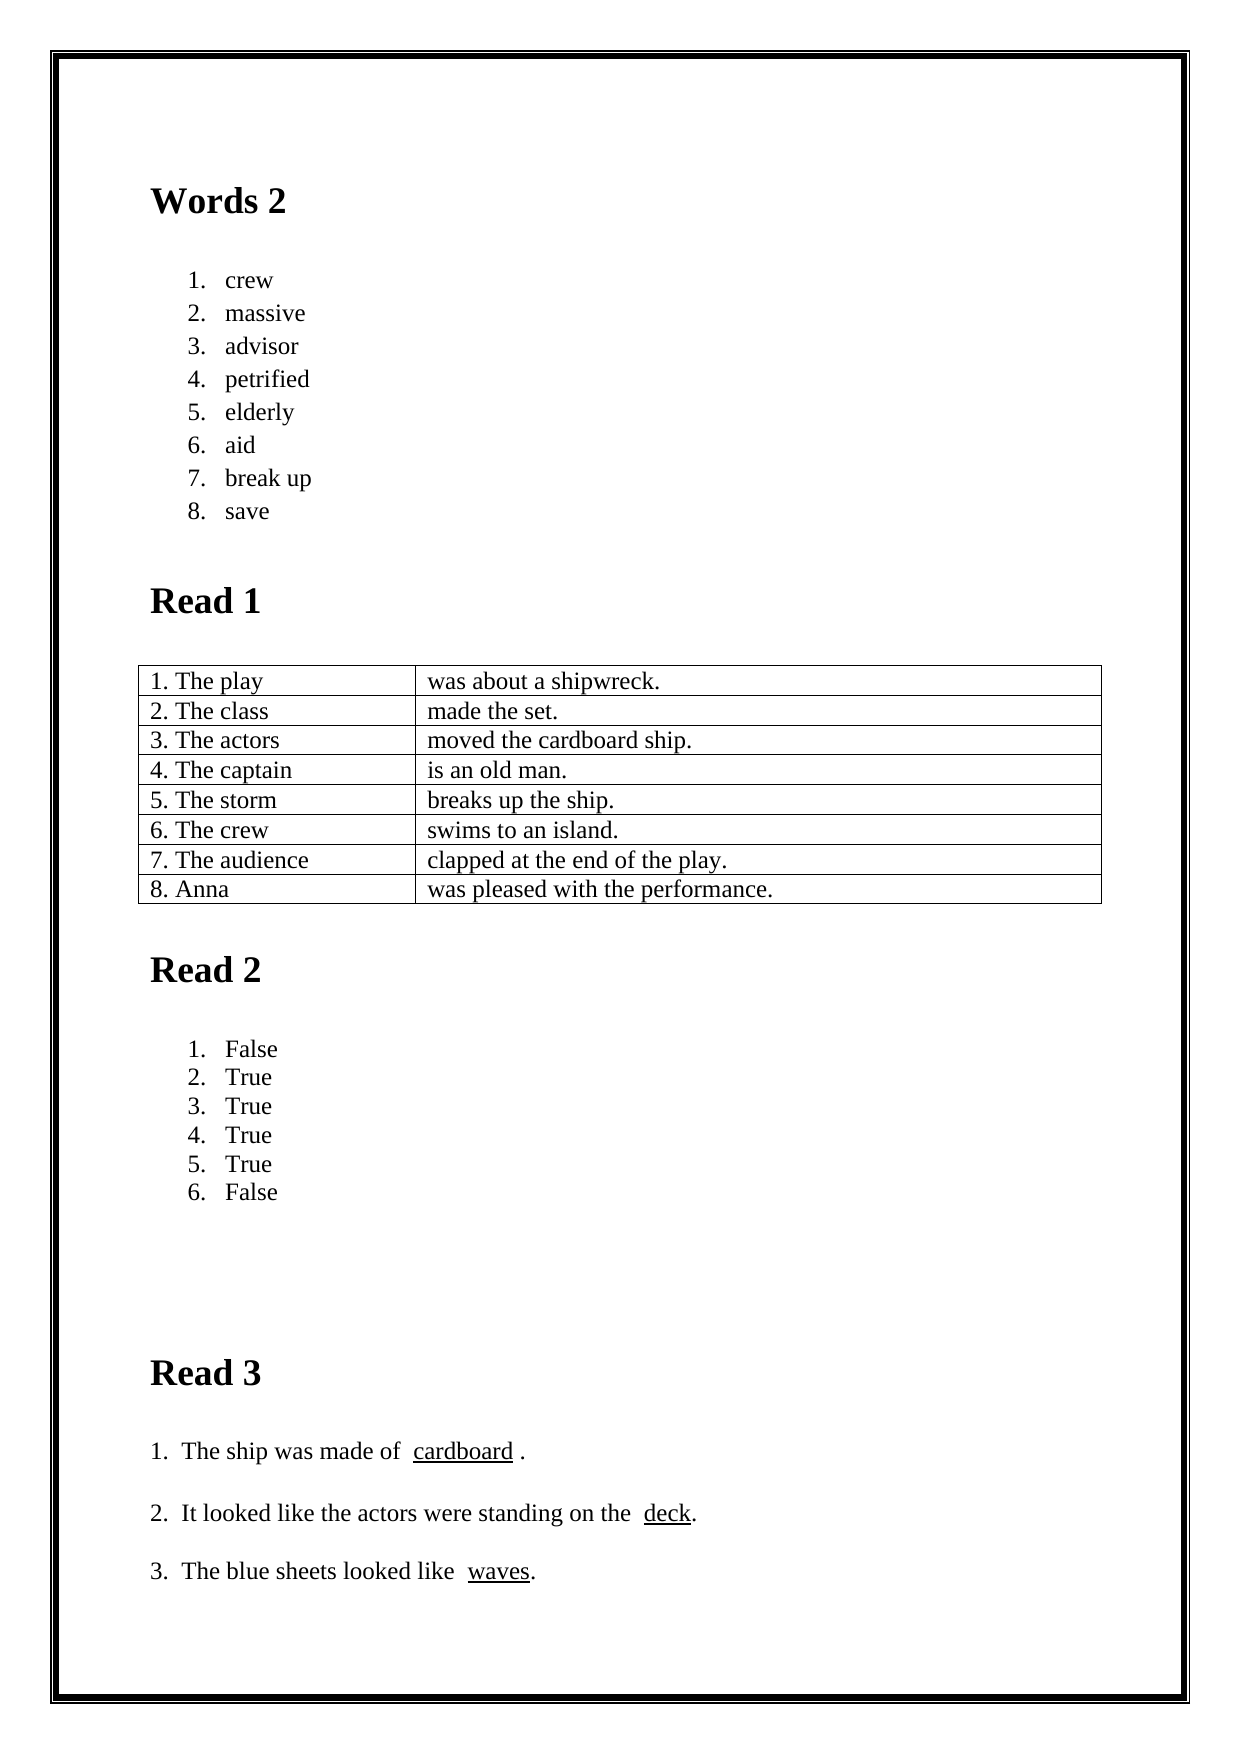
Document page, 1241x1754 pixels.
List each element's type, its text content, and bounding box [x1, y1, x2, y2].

table_cell clapped at the end of the play. [416, 845, 1101, 873]
list massive [187, 298, 1090, 327]
list True [187, 1149, 1090, 1177]
list aid [187, 430, 1090, 459]
list False [187, 1034, 1090, 1062]
text 1. The ship was made of cardboard . [150, 1436, 1090, 1465]
table_cell 4. The captain [139, 755, 415, 784]
list petrified [187, 364, 1090, 393]
text 2. It looked like the actors were standing on the deck. [150, 1498, 1090, 1527]
text Read 2 [150, 947, 1090, 991]
table_cell 3. The actors [139, 726, 415, 754]
text 3. The blue sheets looked like waves. [150, 1556, 1090, 1585]
table_cell made the set. [416, 696, 1101, 724]
table_cell swims to an island. [416, 815, 1101, 844]
list True [187, 1062, 1090, 1091]
list break up [187, 463, 1090, 492]
table_cell 5. The storm [139, 785, 415, 814]
list advisor [187, 331, 1090, 360]
list crew [187, 265, 1090, 294]
list True [187, 1120, 1090, 1149]
table_cell 2. The class [139, 696, 415, 724]
table_cell 7. The audience [139, 845, 415, 873]
list False [187, 1177, 1090, 1206]
table_cell 6. The crew [139, 815, 415, 844]
table_cell moved the cardboard ship. [416, 726, 1101, 754]
table_cell is an old man. [416, 755, 1101, 784]
list elderly [187, 397, 1090, 426]
text Words 2 [150, 179, 1090, 222]
table_cell breaks up the ship. [416, 785, 1101, 814]
table_cell 8. Anna [139, 875, 415, 903]
table_cell was pleased with the performance. [416, 875, 1101, 903]
list save [187, 496, 1090, 525]
table_header was about a shipwreck. [416, 666, 1101, 695]
text Read 3 [150, 1350, 1090, 1393]
table_header 1. The play [139, 666, 415, 695]
text Read 1 [150, 579, 1090, 622]
list True [187, 1091, 1090, 1120]
